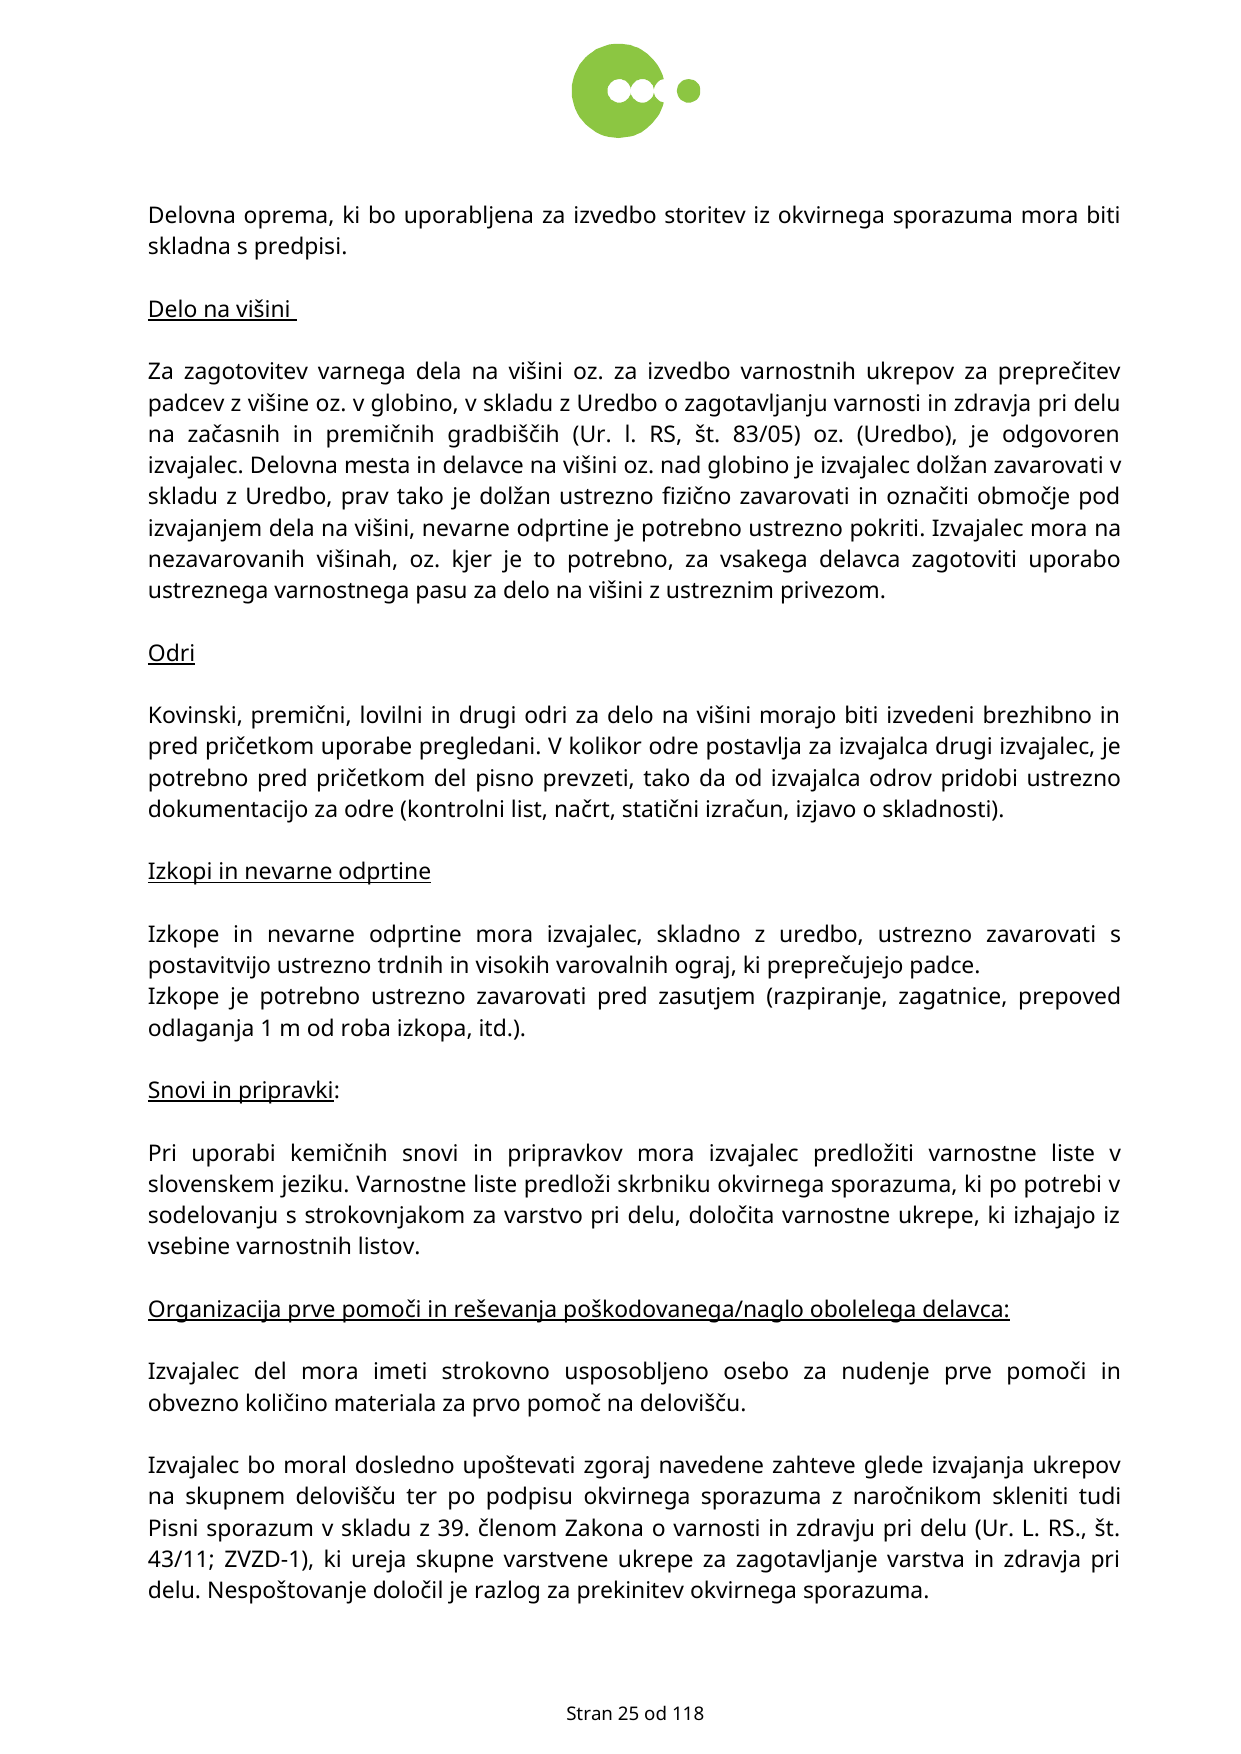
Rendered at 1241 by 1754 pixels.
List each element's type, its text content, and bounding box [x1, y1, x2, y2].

text Izvajalec del mora imeti strokovno usposobljeno osebo za nudenje prve pomoči in obvezno količino materiala za prvo pomoč na delovišču. [148, 1355, 1122, 1418]
text Kovinski, premični, lovilni in drugi odri za delo na višini morajo biti izvedeni brezhibno in pred pričetkom uporabe pregledani. V kolikor odre postavlja za izvajalca drugi izvajalec, je potrebno pred pričetkom del pisno prevzeti, tako da od izvajalca odrov pridobi ustrezno dokumentacijo za odre (kontrolni list, načrt, statični izračun, izjavo o skladnosti). [148, 699, 1122, 824]
text Izvajalec bo moral dosledno upoštevati zgoraj navedene zahteve glede izvajanja ukrepov na skupnem delovišču ter po podpisu okvirnega sporazuma z naročnikom skleniti tudi Pisni sporazum v skladu z 39. členom Zakona o varnosti in zdravju pri delu (Ur. L. RS., št. 43/11; ZVZD-1), ki ureja skupne varstvene ukrepe za zagotavljanje varstva in zdravja pri delu. Nespoštovanje določil je razlog za prekinitev okvirnega sporazuma. [148, 1449, 1122, 1605]
text Odri [148, 636, 1122, 668]
text Izkopi in nevarne odprtine [148, 855, 1122, 886]
text Izkope je potrebno ustrezno zavarovati pred zasutjem (razpiranje, zagatnice, prepoved odlaganja 1 m od roba izkopa, itd.). [148, 980, 1122, 1043]
text Organizacija prve pomoči in reševanja poškodovanega/naglo obolelega delavca: [148, 1293, 1122, 1324]
text Izkope in nevarne odprtine mora izvajalec, skladno z uredbo, ustrezno zavarovati s postavitvijo ustrezno trdnih in visokih varovalnih ograj, ki preprečujejo padce. [148, 918, 1122, 980]
text Delovna oprema, ki bo uporabljena za izvedbo storitev iz okvirnega sporazuma mora biti skladna s predpisi. [148, 199, 1122, 261]
text Snovi in pripravki: [148, 1074, 1122, 1105]
text Za zagotovitev varnega dela na višini oz. za izvedbo varnostnih ukrepov za preprečitev padcev z višine oz. v globino, v skladu z Uredbo o zagotavljanju varnosti in zdravja pri delu na začasnih in premičnih gradbiščih (Ur. l. RS, št. 83/05) oz. (Uredbo), je odgovoren izvajalec. Delovna mesta in delavce na višini oz. nad globino je izvajalec dolžan zavarovati v skladu z Uredbo, prav tako je dolžan ustrezno fizično zavarovati in označiti območje pod izvajanjem dela na višini, nevarne odprtine je potrebno ustrezno pokriti. Izvajalec mora na nezavarovanih višinah, oz. kjer je to potrebno, za vsakega delavca zagotoviti uporabo ustreznega varnostnega pasu za delo na višini z ustreznim privezom. [148, 355, 1122, 605]
text Pri uporabi kemičnih snovi in pripravkov mora izvajalec predložiti varnostne liste v slovenskem jeziku. Varnostne liste predloži skrbniku okvirnega sporazuma, ki po potrebi v sodelovanju s strokovnjakom za varstvo pri delu, določita varnostne ukrepe, ki izhajajo iz vsebine varnostnih listov. [148, 1136, 1122, 1261]
text Delo na višini [148, 293, 1122, 324]
